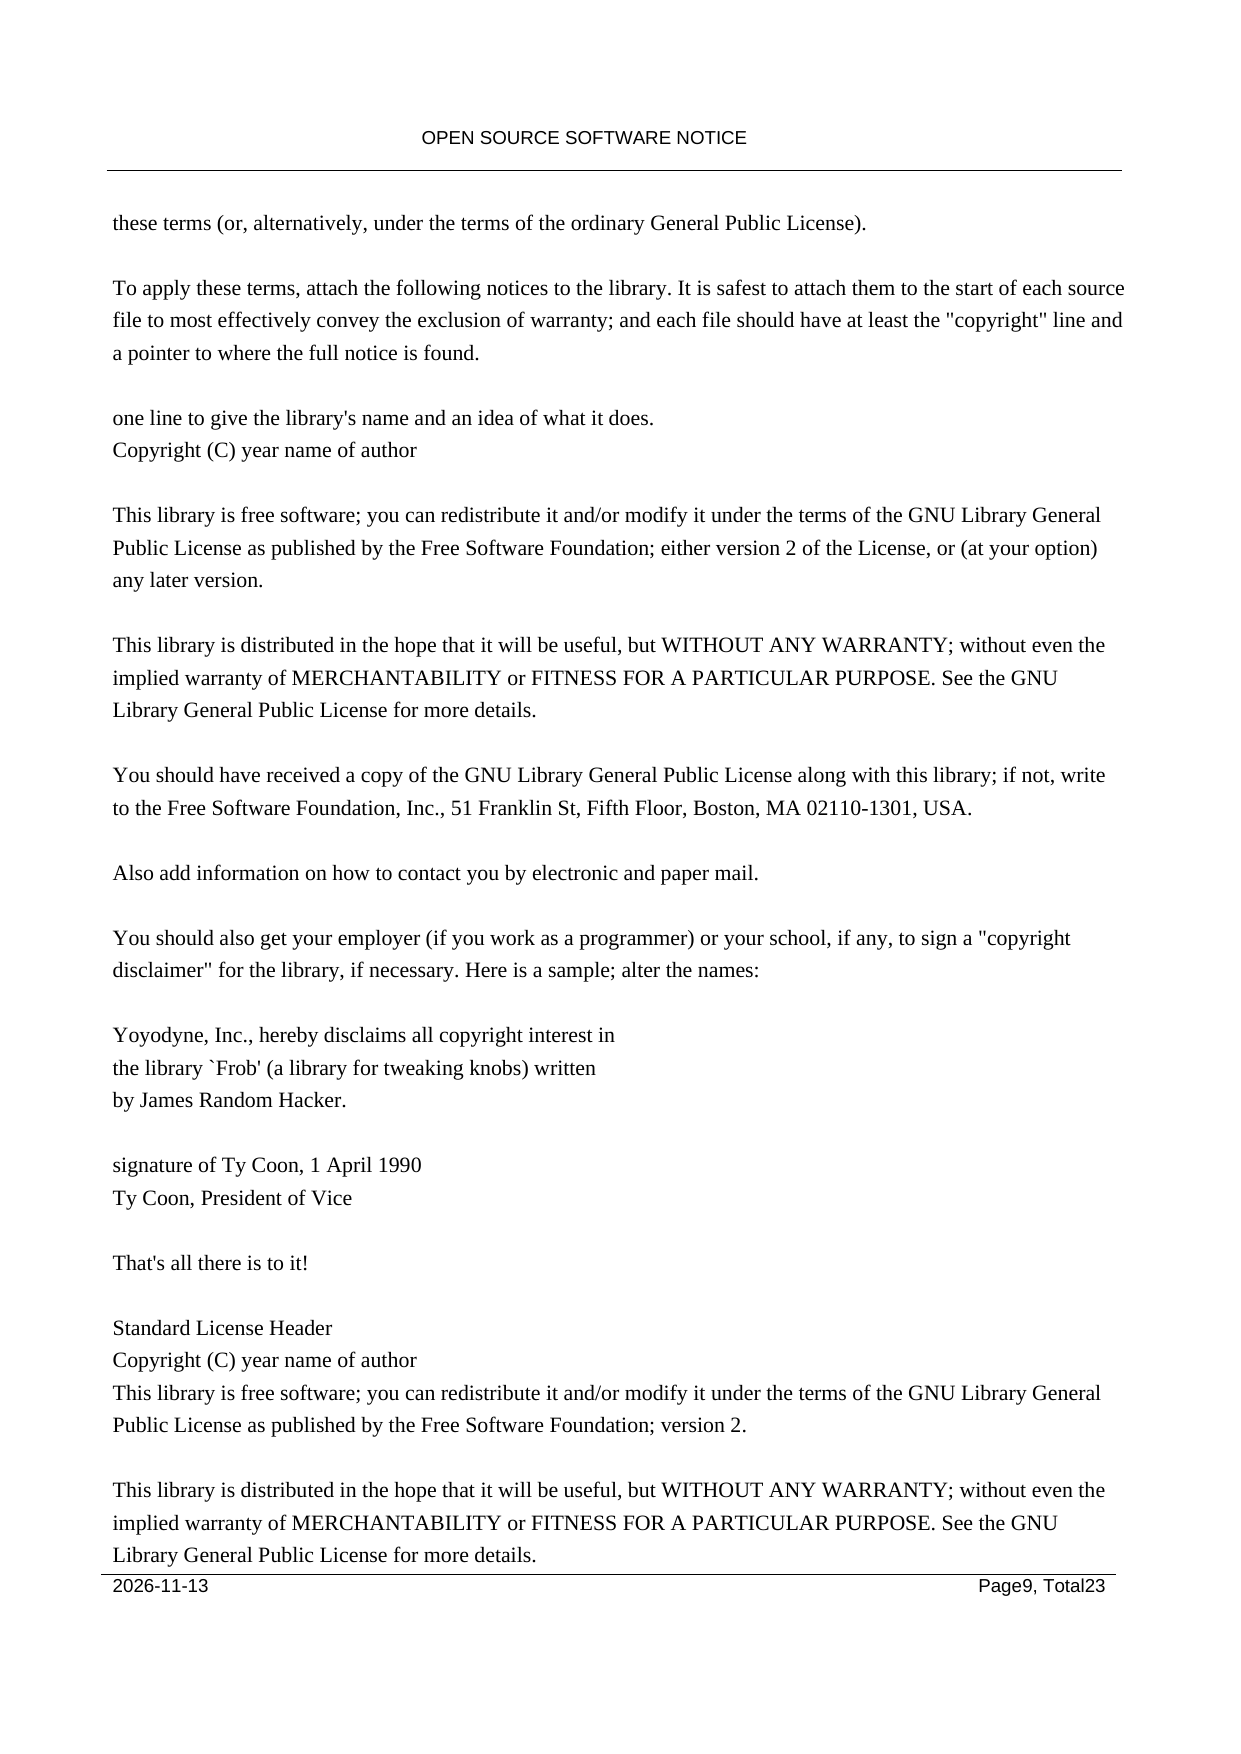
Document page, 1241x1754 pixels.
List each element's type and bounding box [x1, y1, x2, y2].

text [112, 206, 1128, 1571]
